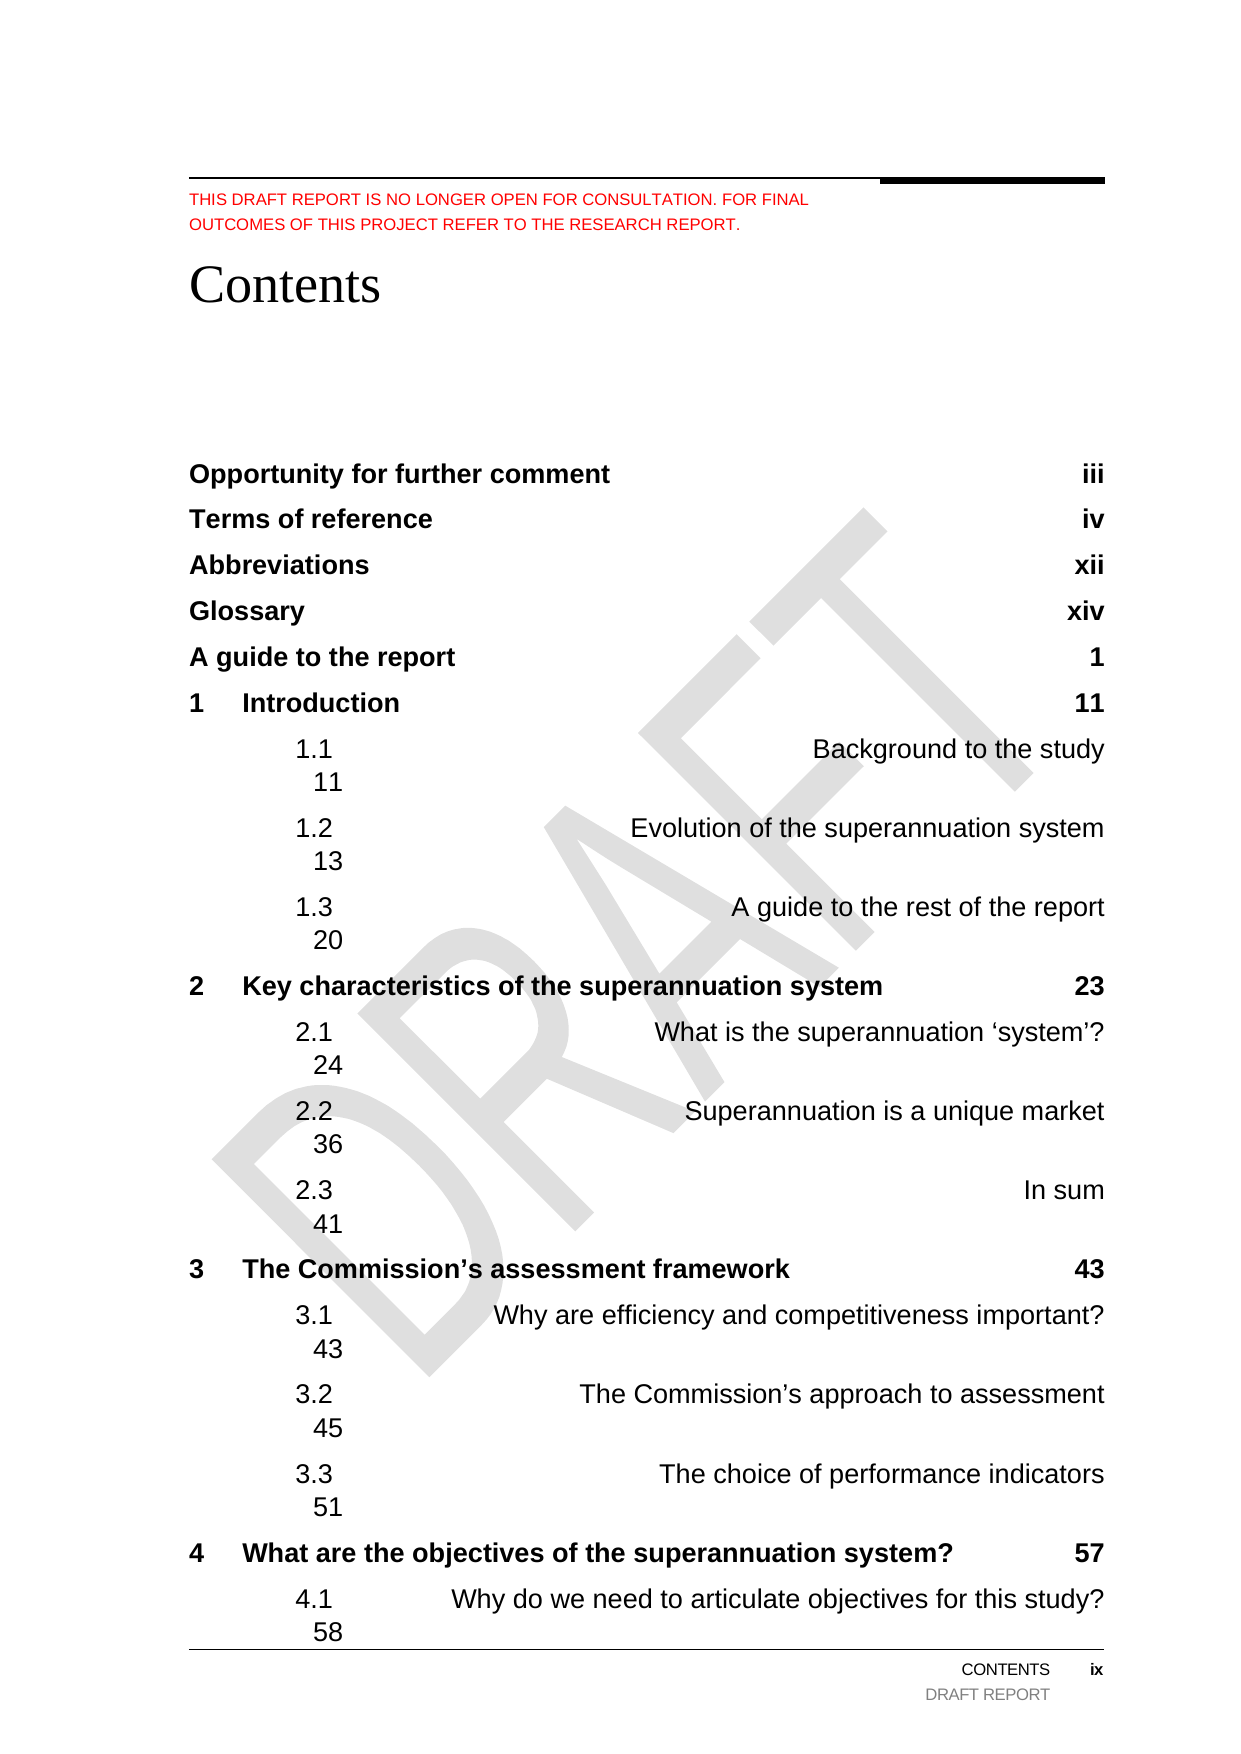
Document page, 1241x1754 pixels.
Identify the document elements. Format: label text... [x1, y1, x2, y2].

text 3 The Commission’s assessment framework 43 [189, 1252, 1016, 1286]
text 4.1 Why do we need to articulate objectives for this study? 58 [295, 1581, 1104, 1648]
text 1.1 Background to the study 11 [295, 731, 1104, 798]
text Terms of reference iv [189, 502, 1016, 536]
text 3.2 The Commission’s approach to assessment 45 [295, 1377, 1104, 1444]
text 4 What are the objectives of the superannuation system? 57 [189, 1536, 1016, 1569]
text 3.1 Why are efficiency and competitiveness important? 43 [295, 1298, 1104, 1365]
text A guide to the report 1 [189, 640, 1016, 673]
text 2.2 Superannuation is a unique market 36 [295, 1094, 1104, 1161]
text Glossary xiv [189, 594, 1016, 627]
text 1.2 Evolution of the superannuation system 13 [295, 811, 1104, 877]
text 1.3 A guide to the rest of the report 20 [295, 890, 1104, 956]
text 2.1 What is the superannuation ‘system’? 24 [295, 1015, 1104, 1081]
text 1 Introduction 11 [189, 686, 1016, 719]
text 3.3 The choice of performance indicators 51 [295, 1456, 1104, 1523]
text 2.3 In sum 41 [295, 1173, 1104, 1240]
text 2 Key characteristics of the superannuation system 23 [189, 969, 1016, 1002]
text Opportunity for further comment iii [189, 456, 1016, 490]
subtitle Contents [189, 252, 1104, 315]
text Abbreviations xii [189, 548, 1016, 581]
